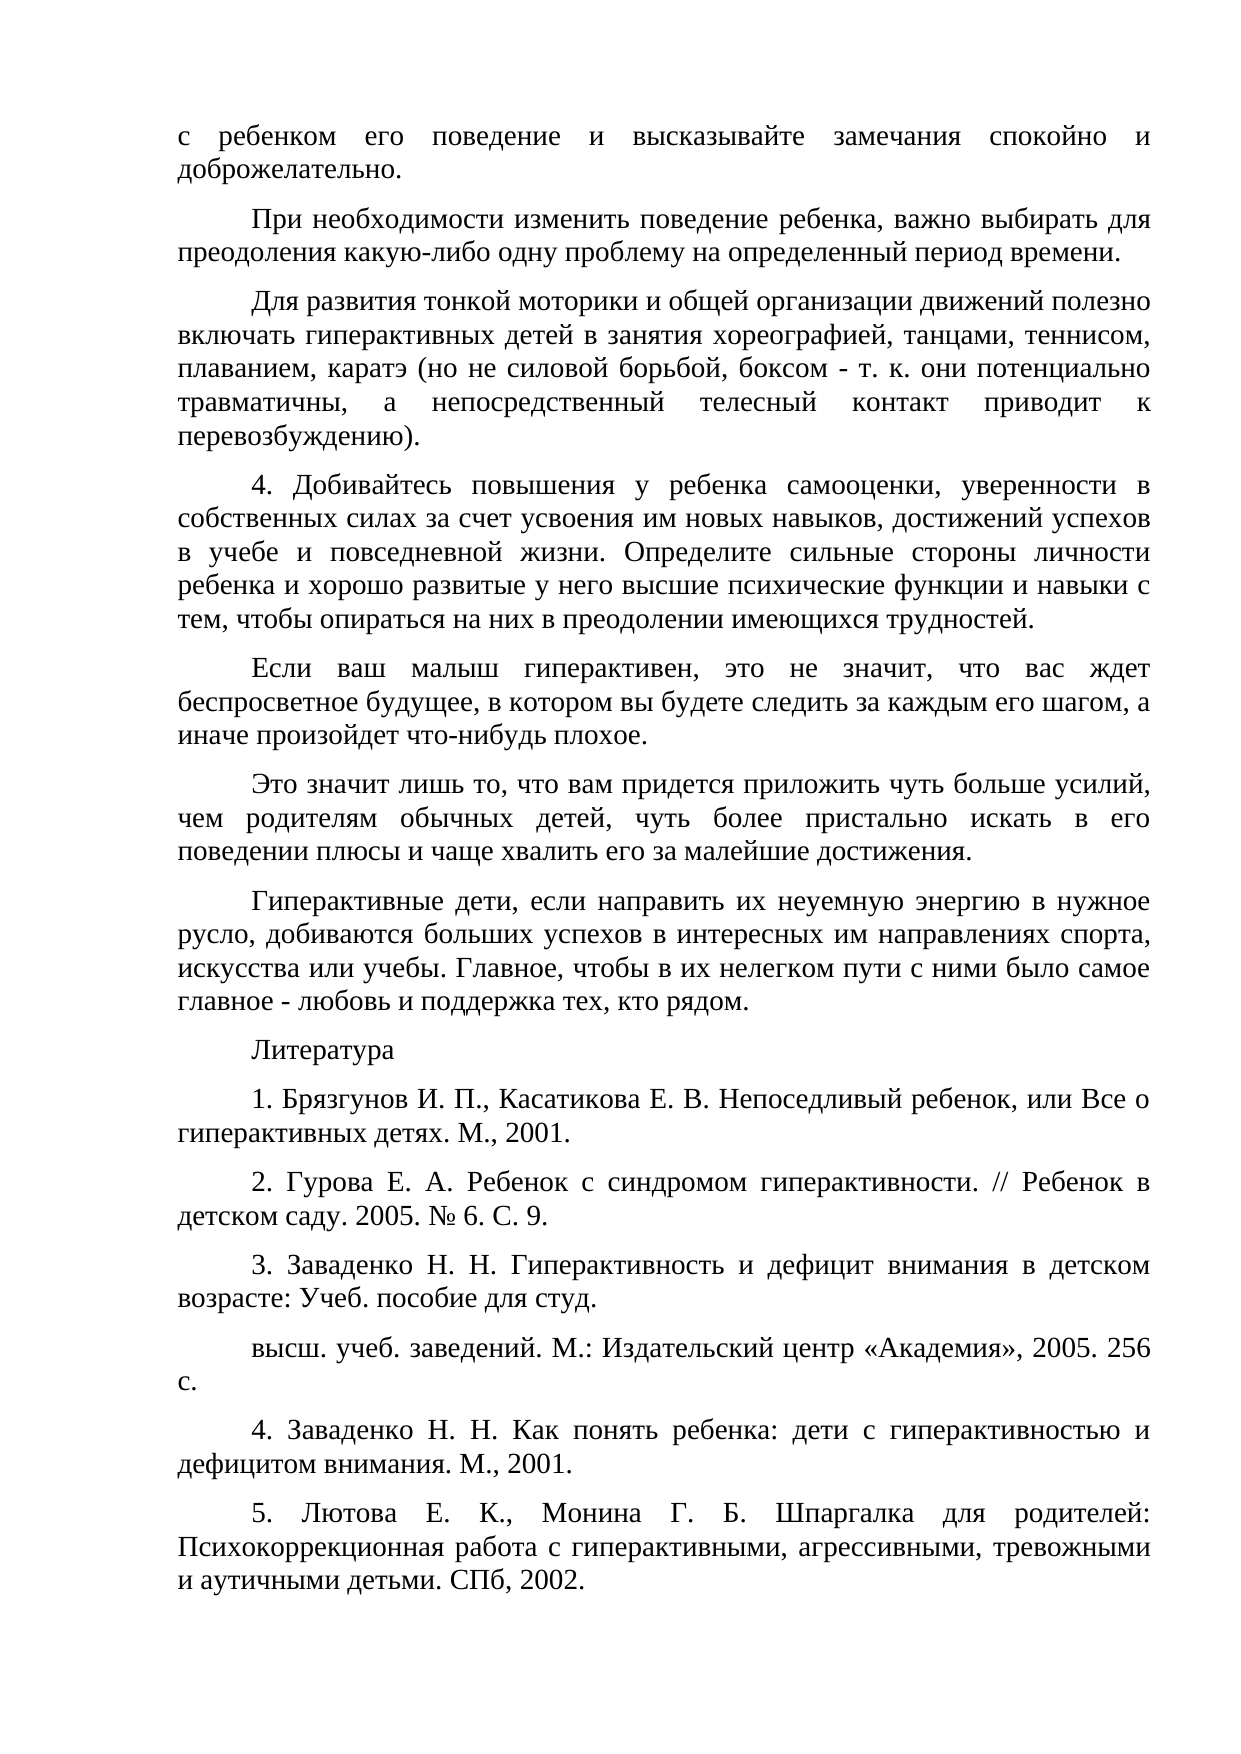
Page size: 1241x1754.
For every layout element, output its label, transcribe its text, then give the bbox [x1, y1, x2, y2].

text Для развития тонкой моторики и общей организации движений полезно включать гиперактивных детей в занятия хореографией, танцами, теннисом, плаванием, каратэ (но не силовой борьбой, боксом - т. к. они потенциально травматичны, а непосредственный телесный контакт приводит к перевозбуждению). [177, 283, 1152, 451]
text Это значит лишь то, что вам придется приложить чуть больше усилий, чем родителям обычных детей, чуть более пристально искать в его поведении плюсы и чаще хвалить его за малейшие достижения. [177, 766, 1152, 867]
text 1. Брязгунов И. П., Касатикова Е. В. Непоседливый ребенок, или Все о гиперактивных детях. М., 2001. [177, 1082, 1152, 1149]
text высш. учеб. заведений. М.: Издательский центр «Академия», 2005. 256 с. [177, 1330, 1152, 1397]
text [177, 118, 1152, 185]
text Гиперактивные дети, если направить их неуемную энергию в нужное русло, добиваются больших успехов в интересных им направлениях спорта, искусства или учебы. Главное, чтобы в их нелегком пути с ними было самое главное - любовь и поддержка тех, кто рядом. [177, 883, 1152, 1017]
text 3. Заваденко Н. Н. Гиперактивность и дефицит внимания в детском возрасте: Учеб. пособие для студ. [177, 1247, 1152, 1314]
text Литература [177, 1032, 1152, 1066]
text При необходимости изменить поведение ребенка, важно выбирать для преодоления какую-либо одну проблему на определенный период времени. [177, 201, 1152, 268]
text Если ваш малыш гиперактивен, это не значит, что вас ждет беспросветное будущее, в котором вы будете следить за каждым его шагом, а иначе произойдет что-нибудь плохое. [177, 650, 1152, 751]
text 4. Заваденко Н. Н. Как понять ребенка: дети с гиперактивностью и дефицитом внимания. М., 2001. [177, 1412, 1152, 1479]
text 2. Гурова Е. А. Ребенок с синдромом гиперактивности. // Ребенок в детском саду. 2005. № 6. С. 9. [177, 1164, 1152, 1231]
text 4. Добивайтесь повышения у ребенка самооценки, уверенности в собственных силах за счет усвоения им новых навыков, достижений успехов в учебе и повседневной жизни. Определите сильные стороны личности ребенка и хорошо развитые у него высшие психические функции и навыки с тем, чтобы опираться на них в преодолении имеющихся трудностей. [177, 467, 1152, 634]
text 5. Лютова Е. К., Монина Г. Б. Шпаргалка для родителей: Психокоррекционная работа с гиперактивными, агрессивными, тревожными и аутичными детьми. СПб, 2002. [177, 1495, 1152, 1596]
